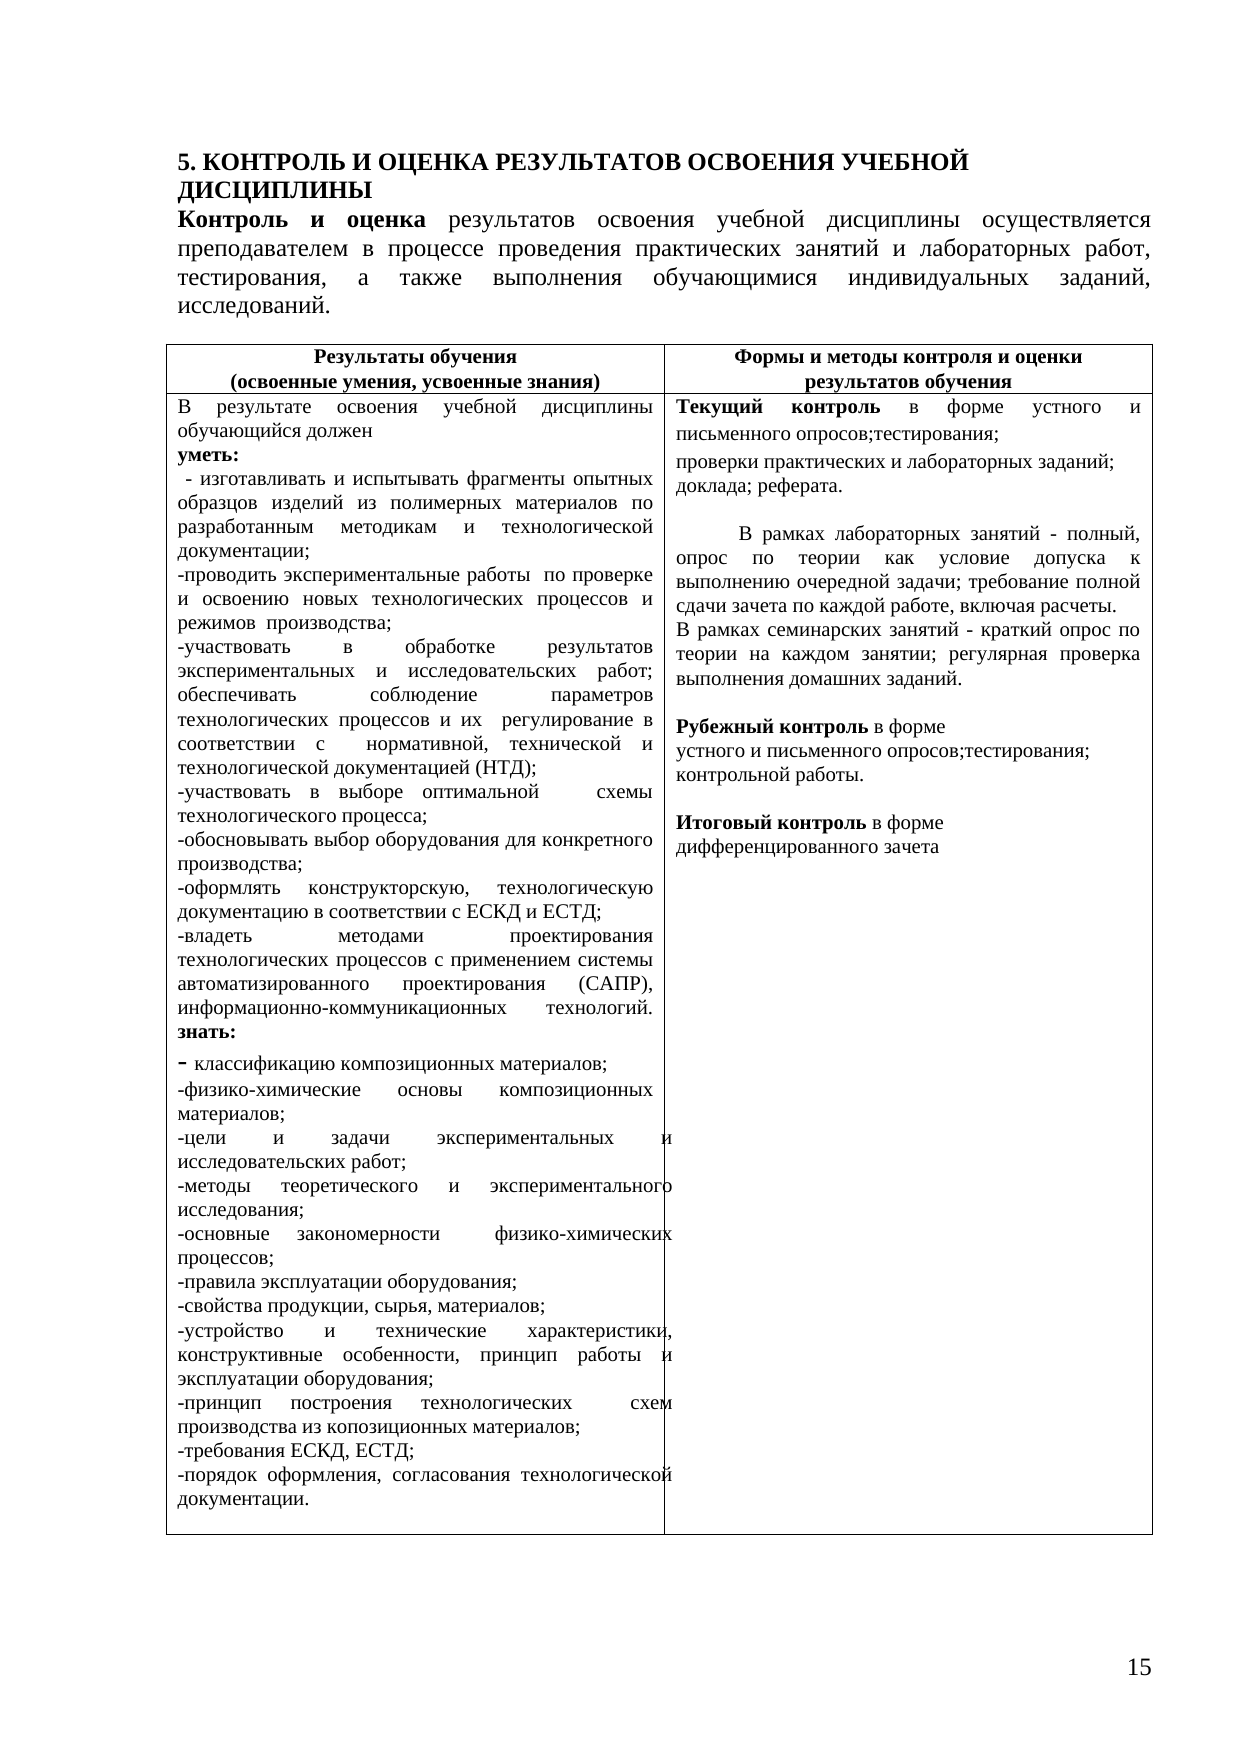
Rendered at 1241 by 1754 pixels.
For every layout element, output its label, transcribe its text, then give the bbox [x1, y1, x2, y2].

table_header Формы и методы контроля и оценки результатов обучения [665, 345, 1152, 393]
table_header Результаты обучения (освоенные умения, усвоенные знания) [167, 345, 664, 393]
subtitle 5. Контроль и оценка результатов освоения УЧЕБНОЙ Дисциплины [177, 147, 1152, 204]
table_cell В результате освоения учебной дисциплины обучающийся должен уметь: - изготавливать и испытывать фрагменты опытных образцов изделий из полимерных материалов по разработанным методикам и технологической документации; -проводить экспериментальные работы по проверке и освоению новых технологических процессов и режимов производства; -участвовать в обработке результатов экспериментальных и исследовательских работ; обеспечивать соблюдение параметров технологических процессов и их регулирование в соответствии с нормативной, технической и технологической документацией (НТД); -участвовать в выборе оптимальной схемы технологического процесса; -обосновывать выбор оборудования для конкретного производства; -оформлять конструкторскую, технологическую документацию в соответствии с ЕСКД и ЕСТД; -владеть методами проектирования технологических процессов с применением системы автоматизированного проектирования (САПР), информационно-коммуникационных технологий. знать: - классификацию композиционных материалов; -физико-химические основы композиционных материалов; -цели и задачи экспериментальных и исследовательских работ; -методы теоретического и экспериментального исследования; -основные закономерности физико-химических процессов; -правила эксплуатации оборудования; -свойства продукции, сырья, материалов; -устройство и технические характеристики, конструктивные особенности, принцип работы и эксплуатации оборудования; -принцип построения технологических схем производства из копозиционных материалов; -требования ЕСКД, ЕСТД; -порядок оформления, согласования технологической документации. [167, 394, 664, 1534]
subtitle Контроль и оценка результатов освоения учебной дисциплины осуществляется преподавателем в процессе проведения практических занятий и лабораторных работ, тестирования, а также выполнения обучающимися индивидуальных заданий, исследований. [177, 204, 1152, 319]
table_cell Текущий контроль в форме устного и письменного опросов;тестирования; проверки практических и лабораторных заданий; доклада; реферата. В рамках лабораторных занятий - полный, опрос по теории как условие допуска к выполнению очередной задачи; требование полной сдачи зачета по каждой работе, включая расчеты. В рамках семинарских занятий - краткий опрос по теории на каждом занятии; регулярная проверка выполнения домашних заданий. Рубежный контроль в форме устного и письменного опросов;тестирования; контрольной работы. Итоговый контроль в форме дифференцированного зачета [665, 394, 1152, 1534]
